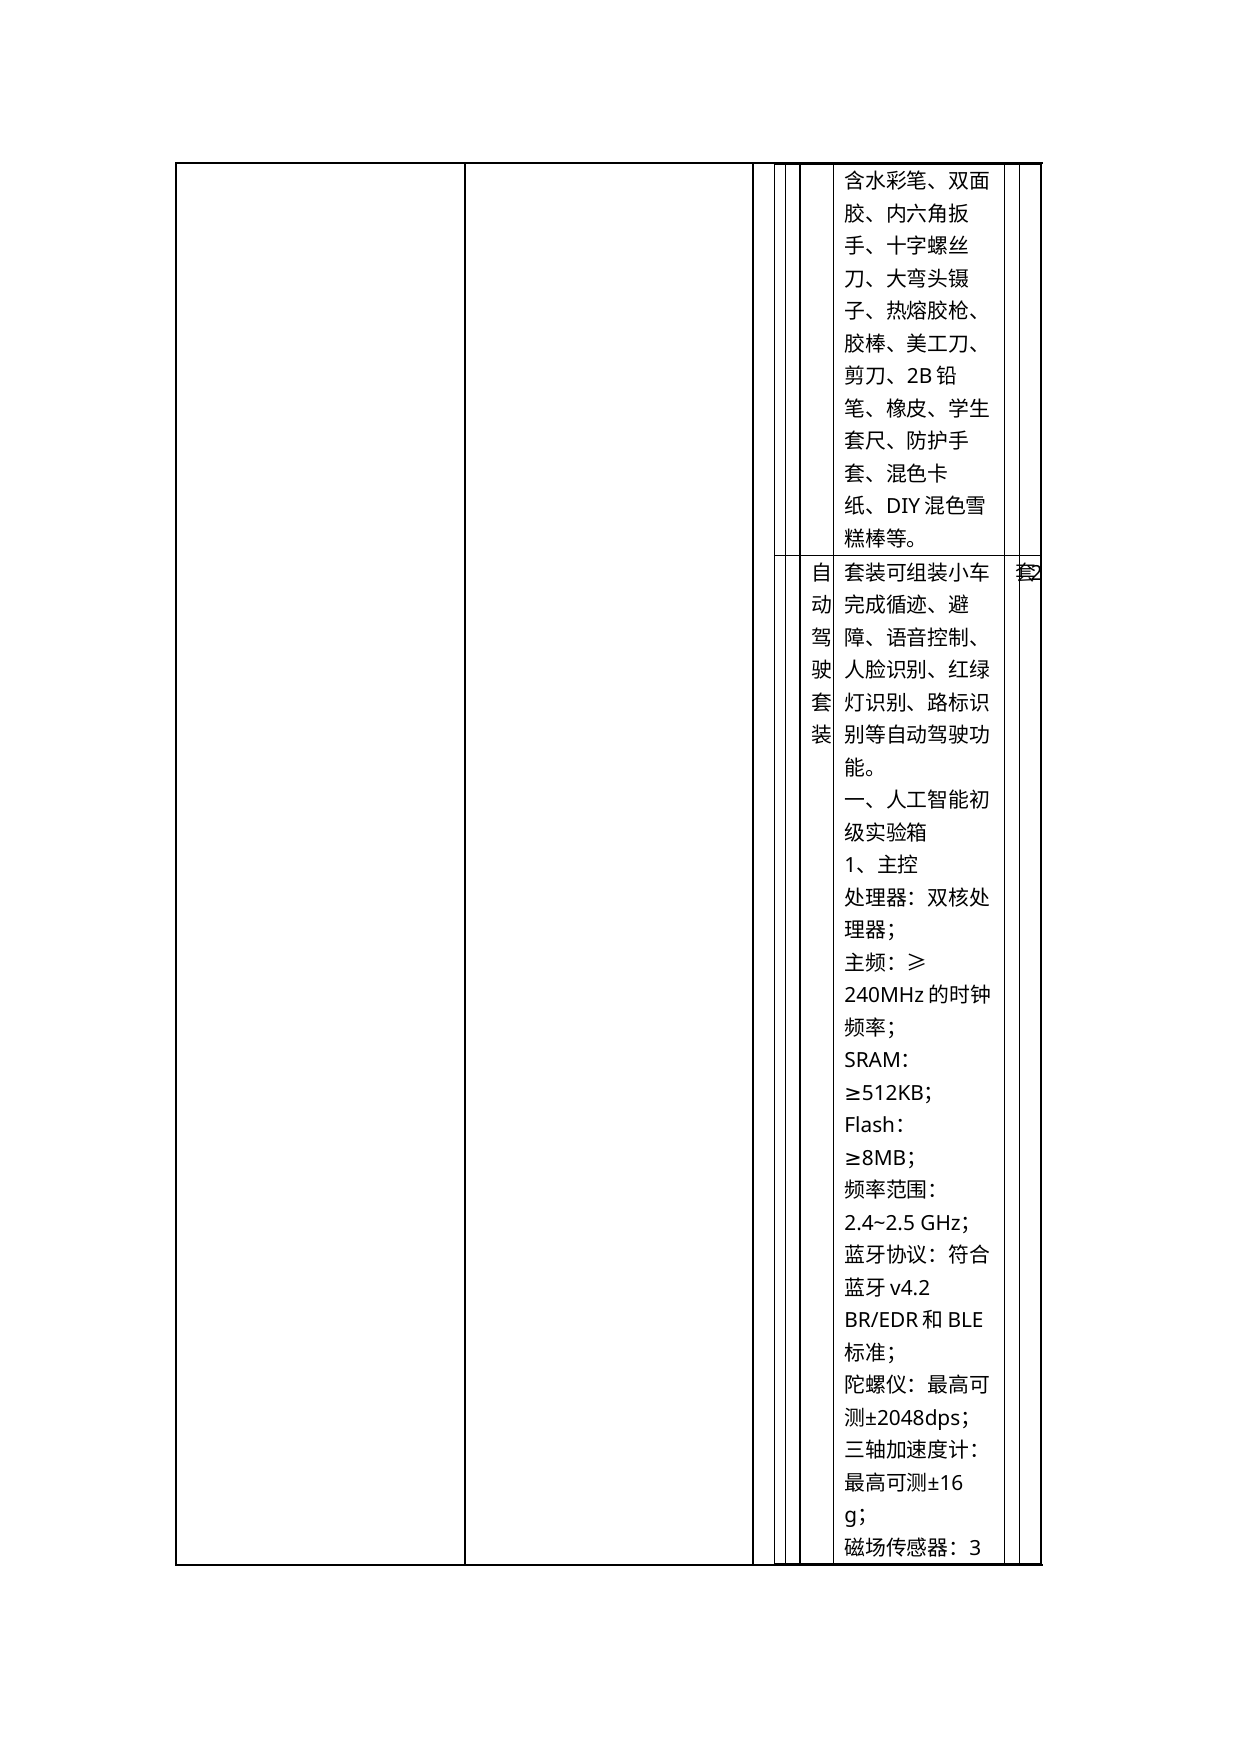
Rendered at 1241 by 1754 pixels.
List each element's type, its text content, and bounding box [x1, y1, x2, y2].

table_cell [786, 556, 799, 1563]
table_cell [1005, 556, 1019, 1563]
table_cell [1005, 165, 1019, 555]
table_cell [775, 165, 785, 555]
table_cell [466, 164, 752, 1564]
table_cell [1020, 580, 1040, 1563]
table_cell [1020, 165, 1040, 555]
table_cell [786, 165, 799, 555]
table_cell 1 [177, 164, 464, 1564]
table_cell [754, 164, 774, 1564]
table_cell [775, 556, 785, 1563]
table_cell [1020, 556, 1040, 566]
table_cell [1022, 566, 1038, 576]
